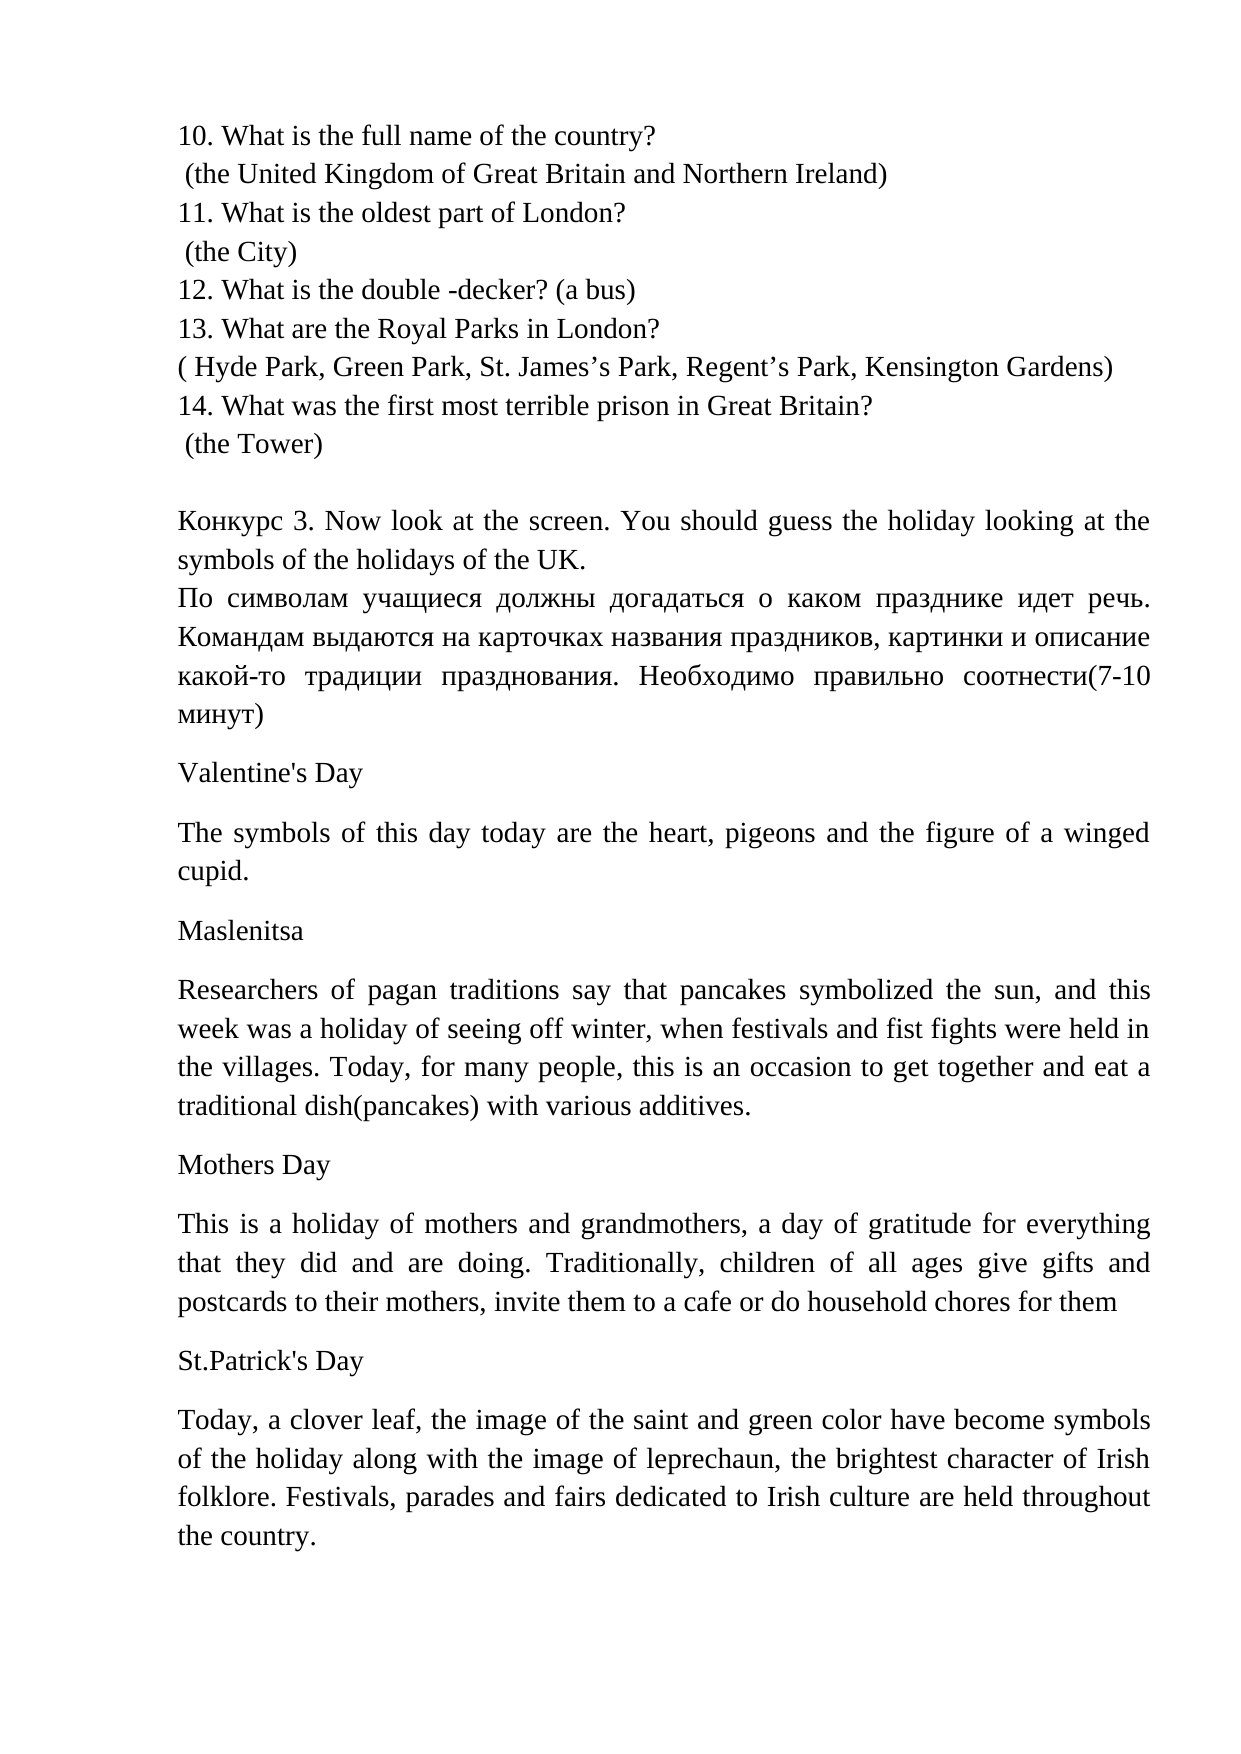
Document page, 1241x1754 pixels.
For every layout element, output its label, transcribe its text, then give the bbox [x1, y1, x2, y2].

text (the City) [177, 234, 1152, 267]
text 13. What are the Royal Parks in London? [177, 311, 1152, 344]
text This is a holiday of mothers and grandmothers, a day of gratitude for everything that they did and are doing. Traditionally, children of all ages give gifts and postcards to their mothers, invite them to a cafe or do household chores for them [177, 1207, 1152, 1317]
text По символам учащиеся должны догадаться о каком празднике идет речь. Командам выдаются на карточках названия праздников, картинки и описание какой-то традиции празднования. Необходимо правильно соотнести(7-10 минут) [177, 581, 1152, 730]
text Today, a clover leaf, the image of the saint and green color have become symbols of the holiday along with the image of leprechaun, the brightest character of Irish folklore. Festivals, parades and fairs dedicated to Irish culture are held throughout the country. [177, 1402, 1152, 1552]
text The symbols of this day today are the heart, pigeons and the figure of a winged cupid. [177, 815, 1152, 887]
text St.Patrick's Day [177, 1343, 1152, 1377]
text Maslenitsa [177, 913, 1152, 946]
text ( Hyde Park, Green Park, St. James’s Park, Regent’s Park, Kensington Gardens) [177, 349, 1152, 383]
text 10. What is the full name of the country? [177, 118, 1152, 152]
text 12. What is the double -decker? (a bus) [177, 272, 1152, 306]
text Researchers of pagan traditions say that pancakes symbolized the sun, and this week was a holiday of seeing off winter, when festivals and fist fights were held in the villages. Today, for many people, this is an occasion to get together and eat a traditional dish(pancakes) with various additives. [177, 972, 1152, 1121]
text (the United Kingdom of Great Britain and Northern Ireland) [177, 157, 1152, 190]
text Конкурс 3. Now look at the screen. You should guess the holiday looking at the symbols of the holidays of the UK. [177, 503, 1152, 576]
text Mothers Day [177, 1147, 1152, 1181]
text 11. What is the oldest part of London? [177, 195, 1152, 229]
text 14. What was the first most terrible prison in Great Britain? [177, 388, 1152, 421]
text Valentine's Day [177, 756, 1152, 789]
text (the Tower) [177, 426, 1152, 460]
